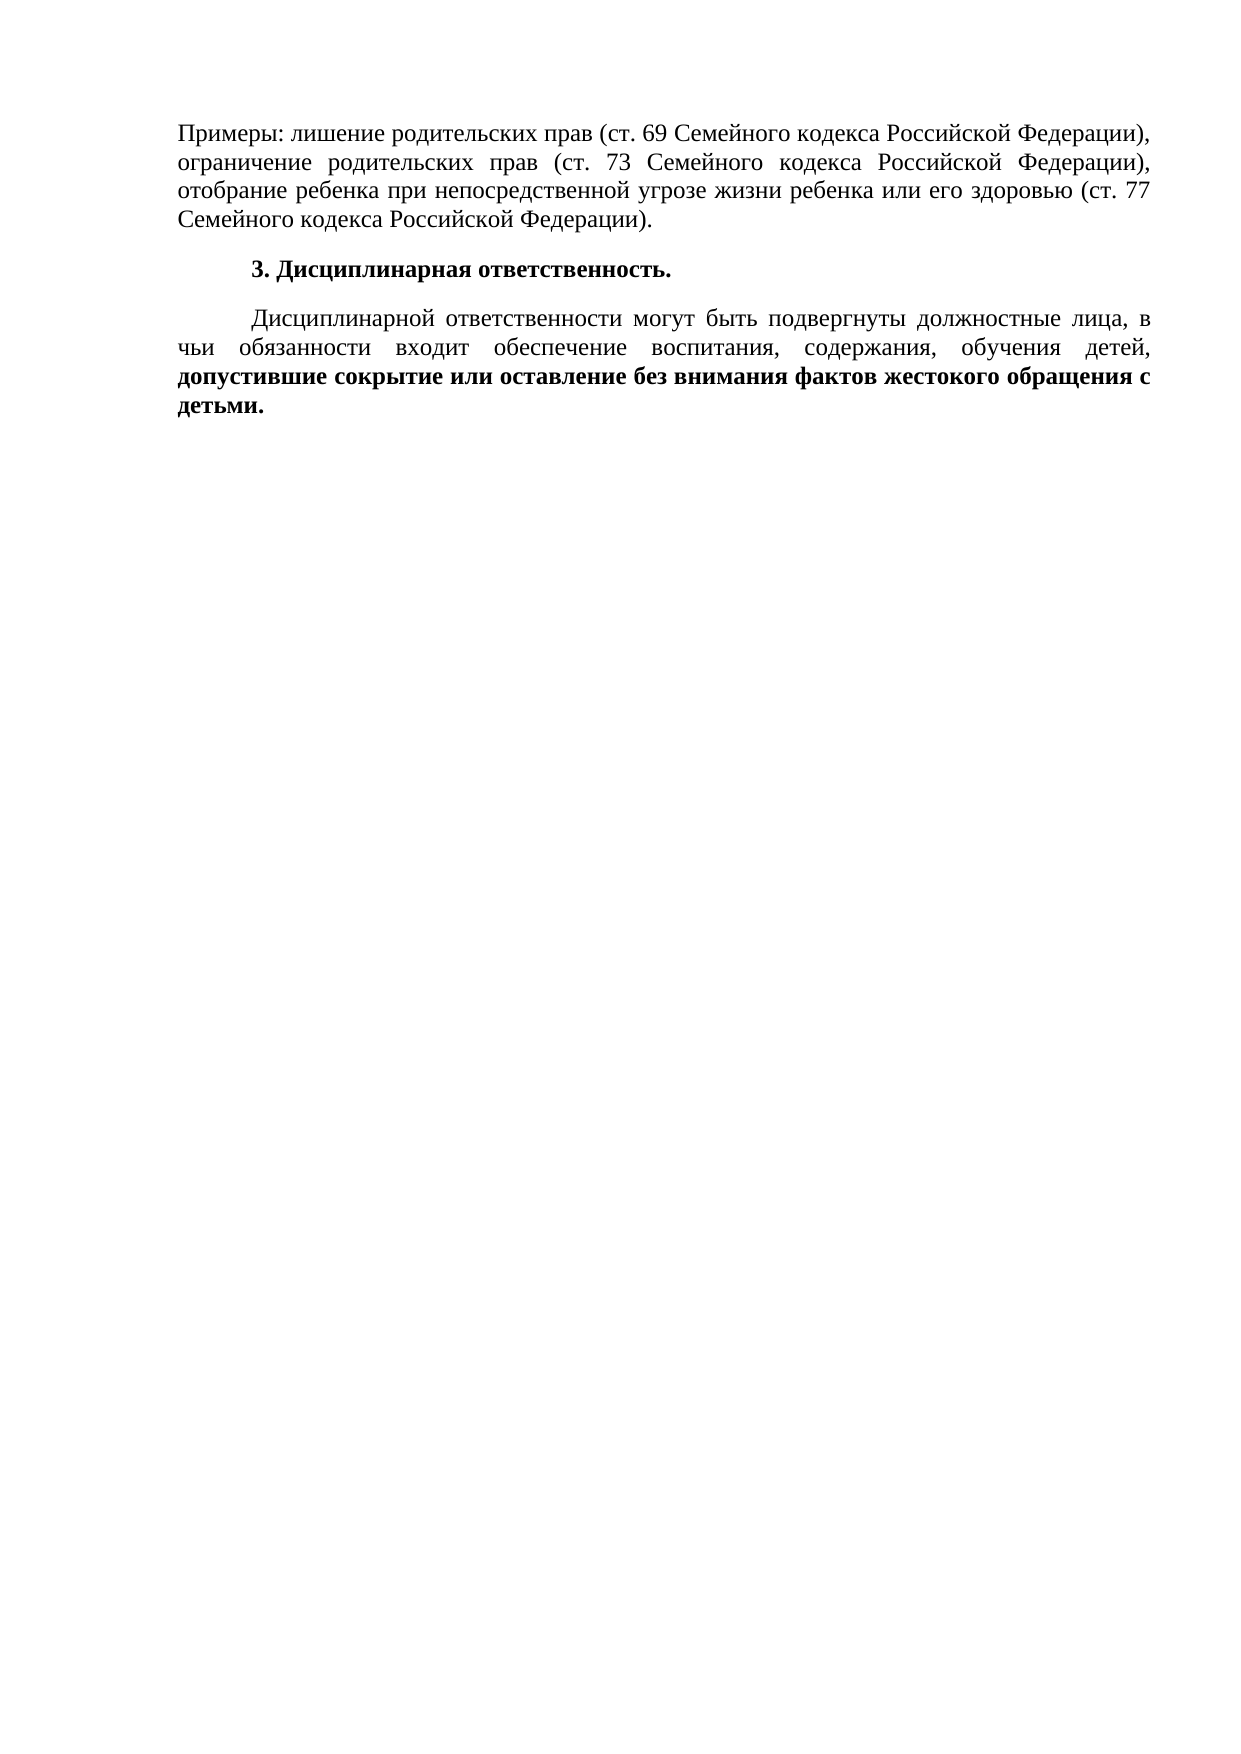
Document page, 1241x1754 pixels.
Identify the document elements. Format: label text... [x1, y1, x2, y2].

text Дисциплинарной ответственности могут быть подвергнуты должностные лица, в чьи обязанности входит обеспечение воспитания, содержания, обучения детей, допустившие сокрытие или оставление без внимания фактов жестокого обращения с детьми. [177, 303, 1152, 418]
text Примеры: лишение родительских прав (ст. 69 Семейного кодекса Российской Федерации), ограничение родительских прав (ст. 73 Семейного кодекса Российской Федерации), отобрание ребенка при непосредственной угрозе жизни ребенка или его здоровью (ст. 77 Семейного кодекса Российской Федерации). [177, 118, 1152, 233]
text 3. Дисциплинарная ответственность. [177, 254, 1152, 283]
